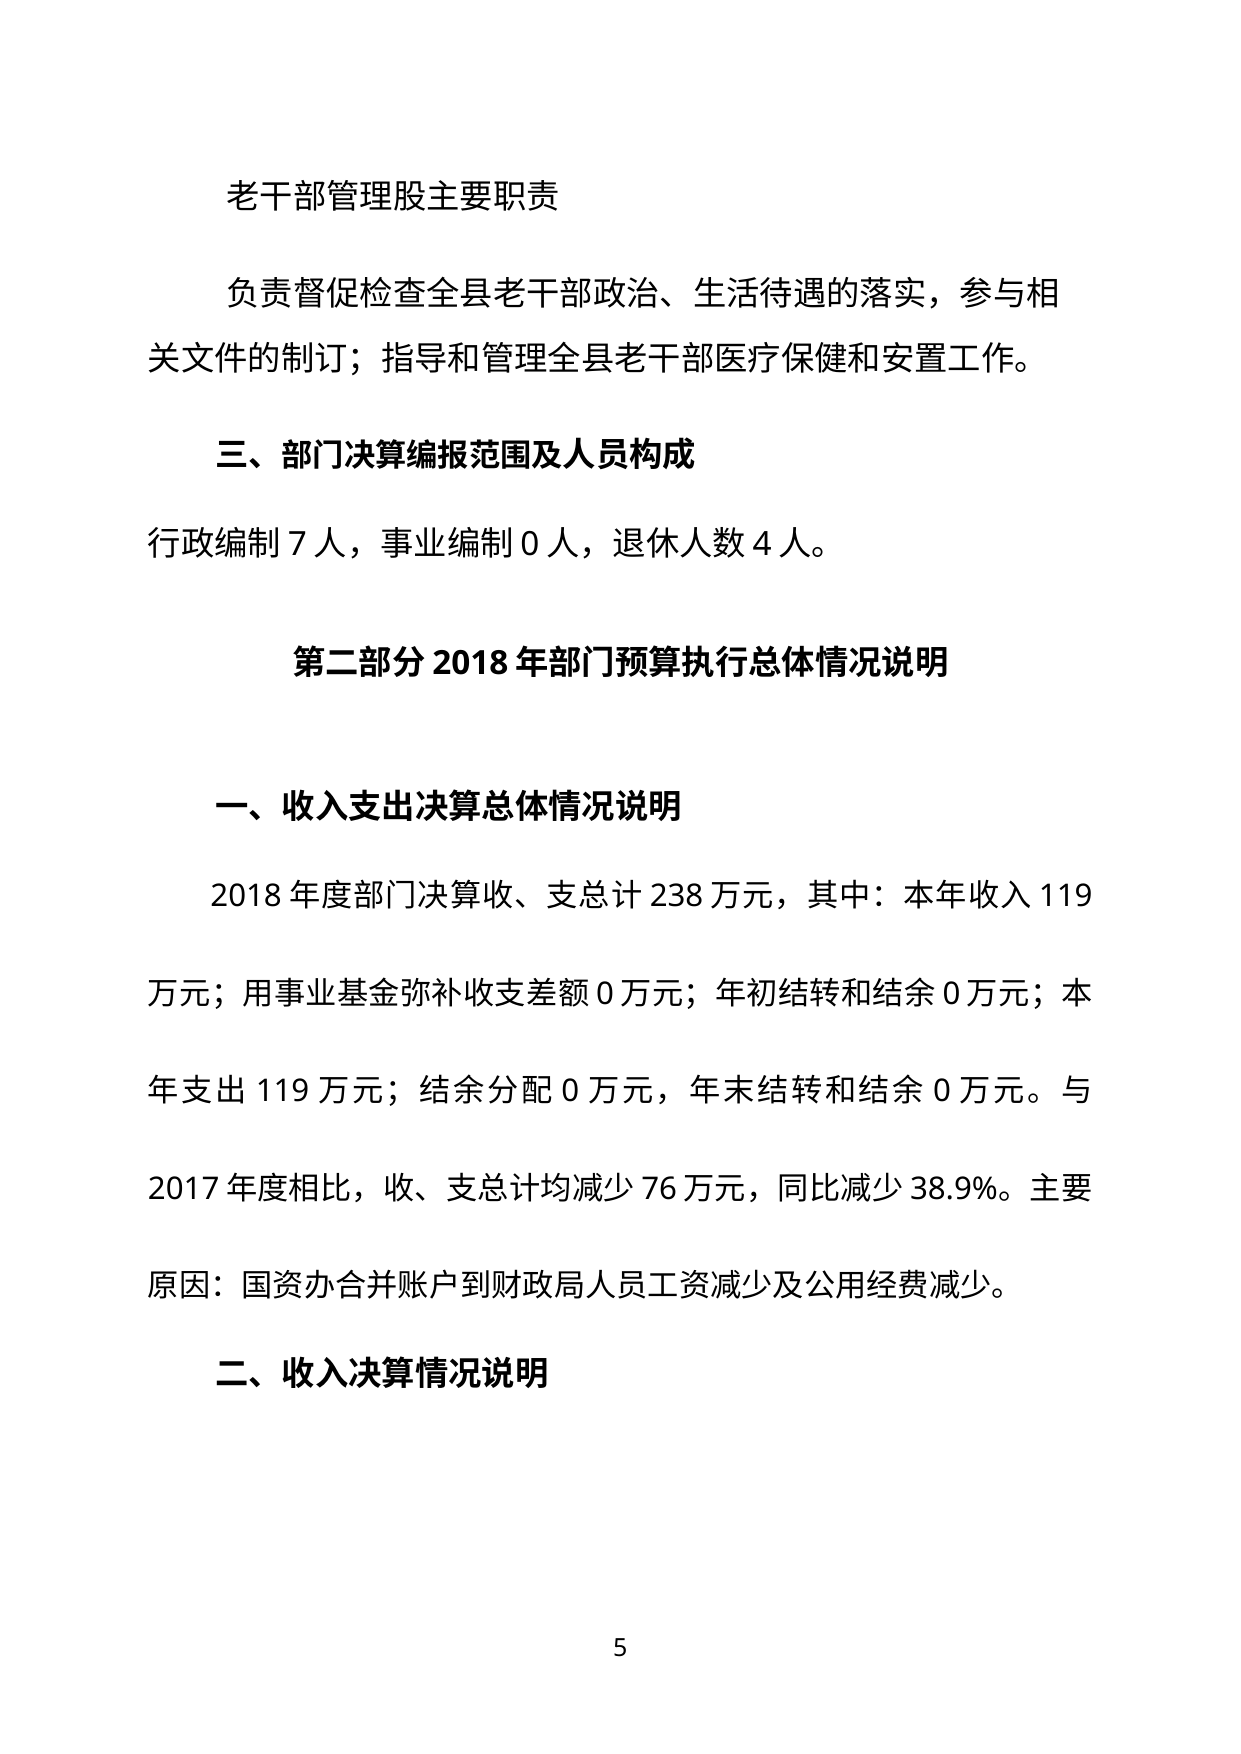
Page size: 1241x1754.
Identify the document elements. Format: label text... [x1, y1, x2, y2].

text 负责督促检查全县老干部政治、生活待遇的落实，参与相关文件的制订；指导和管理全县老干部医疗保健和安置工作。 [148, 258, 1092, 388]
text 第二部分2018年部门预算执行总体情况说明 [148, 627, 1092, 692]
list 二、收入决算情况说明 [148, 1338, 1092, 1403]
list 一、收入支出决算总体情况说明 [148, 772, 1092, 837]
list 2018年度部门决算收、支总计238万元，其中：本年收入119万元；用事业基金弥补收支差额0万元；年初结转和结余0万元；本年支出119万元；结余分配0万元，年末结转和结余0万元。与2017年度相比，收、支总计均减少76万元，同比减少38.9%。主要原因：国资办合并账户到财政局人员工资减少及公用经费减少。 [148, 861, 1092, 1316]
text 三、部门决算编报范围及人员构成 [148, 419, 1092, 484]
text 行政编制7人，事业编制0人，退休人数4人。 [148, 508, 1092, 573]
text 老干部管理股主要职责 [148, 162, 1092, 227]
